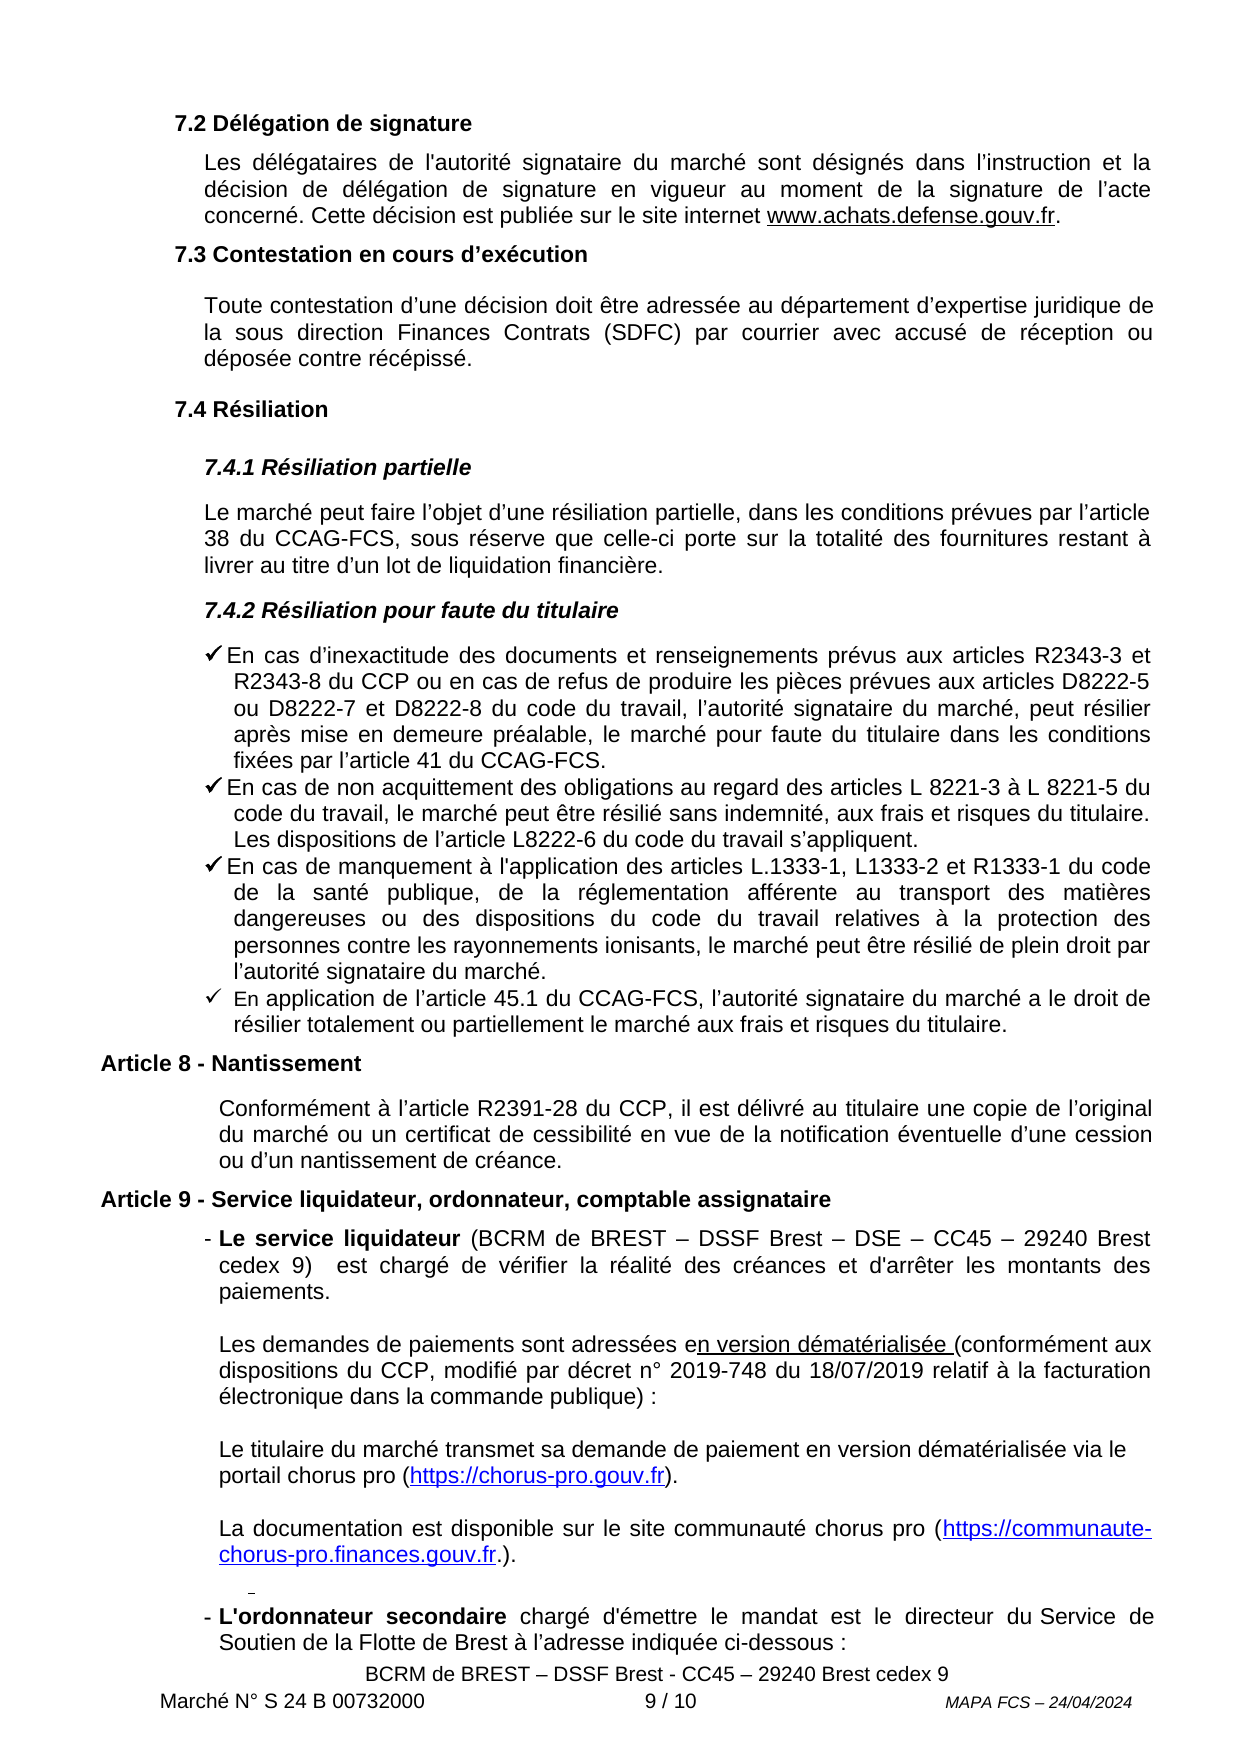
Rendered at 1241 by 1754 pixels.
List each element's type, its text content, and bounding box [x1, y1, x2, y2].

text 7.4 Résiliation [174, 396, 1154, 423]
list En cas de manquement à l'application des articles L.1333-1, L1333-2 et R1333-1 du code de la santé publique, de la réglementation afférente au transport des matières dangereuses ou des dispositions du code du travail relatives à la protection des personnes contre les rayonnements ionisants, le marché peut être résilié de plein droit par l’autorité signataire du marché. [204, 853, 1152, 984]
text Article 8 - Nantissement [100, 1050, 1154, 1076]
text Toute contestation d’une décision doit être adressée au département d’expertise juridique de la sous direction Finances Contrats (SDFC) par courrier avec accusé de réception ou déposée contre récépissé. [204, 292, 1154, 371]
list Le service liquidateur (BCRM de BREST – DSSF Brest – DSE – CC45 – 29240 Brest cedex 9) est chargé de vérifier la réalité des créances et d'arrêter les montants des paiements. [204, 1225, 1152, 1304]
text Le titulaire du marché transmet sa demande de paiement en version dématérialisée via le portail chorus pro (https://chorus-pro.gouv.fr). [218, 1436, 1152, 1489]
text Le marché peut faire l’objet d’une résiliation partielle, dans les conditions prévues par l’article 38 du CCAG-FCS, sous réserve que celle-ci porte sur la totalité des fournitures restant à livrer au titre d’un lot de liquidation financière. [204, 499, 1152, 578]
list En application de l’article 45.1 du CCAG-FCS, l’autorité signataire du marché a le droit de résilier totalement ou partiellement le marché aux frais et risques du titulaire. [204, 984, 1152, 1037]
text Les demandes de paiements sont adressées en version dématérialisée (conformément aux dispositions du CCP, modifié par décret n° 2019-748 du 18/07/2019 relatif à la facturation électronique dans la commande publique) : [218, 1331, 1152, 1410]
text La documentation est disponible sur le site communauté chorus pro (https://communaute-chorus-pro.finances.gouv.fr.). [218, 1515, 1152, 1568]
subtitle 7.4.1 Résiliation partielle [204, 454, 1152, 480]
subtitle 7.4.2 Résiliation pour faute du titulaire [204, 597, 1152, 623]
text Conformément à l’article R2391-28 du CCP, il est délivré au titulaire une copie de l’original du marché ou un certificat de cessibilité en vue de la notification éventuelle d’une cession ou d’un nantissement de créance. [218, 1095, 1154, 1174]
list En cas d’inexactitude des documents et renseignements prévus aux articles R2343-3 et R2343-8 du CCP ou en cas de refus de produire les pièces prévues aux articles D8222-5 ou D8222-7 et D8222-8 du code du travail, l’autorité signataire du marché, peut résilier après mise en demeure préalable, le marché pour faute du titulaire dans les conditions fixées par l’article 41 du CCAG-FCS. [204, 642, 1152, 774]
text 7.2 Délégation de signature [174, 110, 1154, 137]
list En cas de non acquittement des obligations au regard des articles L 8221-3 à L 8221-5 du code du travail, le marché peut être résilié sans indemnité, aux frais et risques du titulaire. Les dispositions de l’article L8222-6 du code du travail s’appliquent. [204, 774, 1152, 853]
text 7.3 Contestation en cours d’exécution [174, 241, 1154, 267]
text BCRM de BREST – DSSF Brest - CC45 – 29240 Brest cedex 9 [159, 1662, 1154, 1686]
list L'ordonnateur secondaire chargé d'émettre le mandat est le directeur du Service de Soutien de de Brest à l’adresse indiquée ci-dessous : [204, 1603, 1154, 1656]
text Article 9 - Service liquidateur, ordonnateur, comptable assignataire [100, 1186, 1154, 1213]
text Les délégataires de l'autorité signataire du marché sont désignés dans l’instruction et la décision de délégation de signature en vigueur au moment de la signature de l’acte concerné. Cette décision est publiée sur le site internet www.achats.defense.gouv.fr. [204, 149, 1152, 228]
